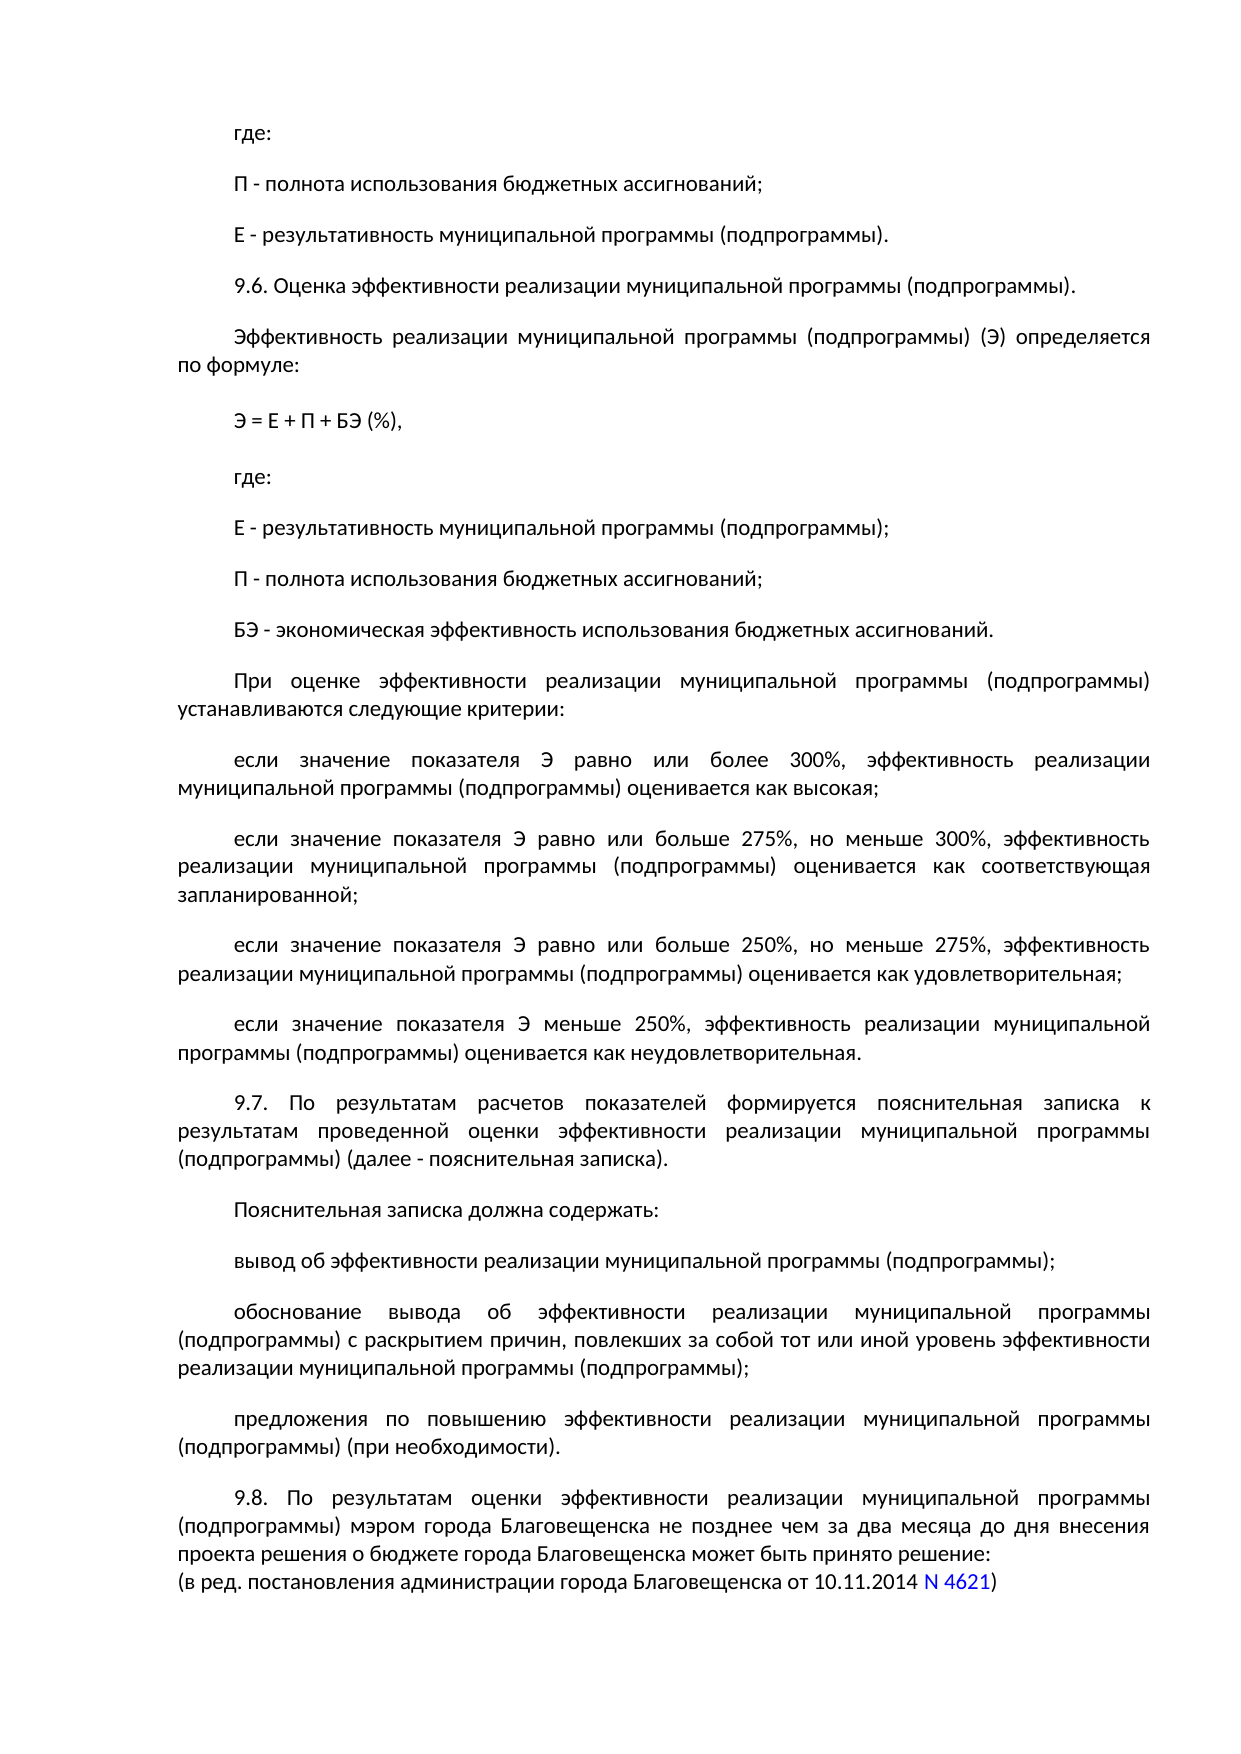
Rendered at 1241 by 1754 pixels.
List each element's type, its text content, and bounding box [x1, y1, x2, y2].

text Е - результативность муниципальной программы (подпрограммы). [177, 220, 1152, 248]
text П - полнота использования бюджетных ассигнований; [177, 169, 1152, 197]
text если значение показателя Э равно или более 300%, эффективность реализации муниципальной программы (подпрограммы) оценивается как высокая; [177, 745, 1152, 801]
text если значение показателя Э меньше 250%, эффективность реализации муниципальной программы (подпрограммы) оценивается как неудовлетворительная. [177, 1009, 1152, 1066]
text Е - результативность муниципальной программы (подпрограммы); [177, 513, 1152, 541]
text 9.8. По результатам оценки эффективности реализации муниципальной программы (подпрограммы) мэром города Благовещенска не позднее чем за два месяца до дня внесения проекта решения о бюджете города Благовещенска может быть принято решение: [177, 1483, 1152, 1567]
text вывод об эффективности реализации муниципальной программы (подпрограммы); [177, 1246, 1152, 1274]
text При оценке эффективности реализации муниципальной программы (подпрограммы) устанавливаются следующие критерии: [177, 666, 1152, 722]
text где: [177, 462, 1152, 490]
text Эффективность реализации муниципальной программы (подпрограммы) (Э) определяется по формуле: [177, 322, 1152, 378]
text обоснование вывода об эффективности реализации муниципальной программы (подпрограммы) с раскрытием причин, повлекших за собой тот или иной уровень эффективности реализации муниципальной программы (подпрограммы); [177, 1297, 1152, 1381]
text Пояснительная записка должна содержать: [177, 1196, 1152, 1223]
text 9.6. Оценка эффективности реализации муниципальной программы (подпрограммы). [177, 271, 1152, 299]
text (в ред. постановления администрации города Благовещенска от 10.11.2014 N 4621) [177, 1567, 1152, 1595]
text П - полнота использования бюджетных ассигнований; [177, 564, 1152, 592]
text если значение показателя Э равно или больше 250%, но меньше 275%, эффективность реализации муниципальной программы (подпрограммы) оценивается как удовлетворительная; [177, 931, 1152, 987]
text БЭ - экономическая эффективность использования бюджетных ассигнований. [177, 615, 1152, 643]
text предложения по повышению эффективности реализации муниципальной программы (подпрограммы) (при необходимости). [177, 1404, 1152, 1460]
text 9.7. По результатам расчетов показателей формируется пояснительная записка к результатам проведенной оценки эффективности реализации муниципальной программы (подпрограммы) (далее - пояснительная записка). [177, 1088, 1152, 1173]
text Э = Е + П + БЭ (%), [177, 406, 1152, 434]
text если значение показателя Э равно или больше 275%, но меньше 300%, эффективность реализации муниципальной программы (подпрограммы) оценивается как соответствующая запланированной; [177, 824, 1152, 908]
text где: [177, 118, 1152, 146]
